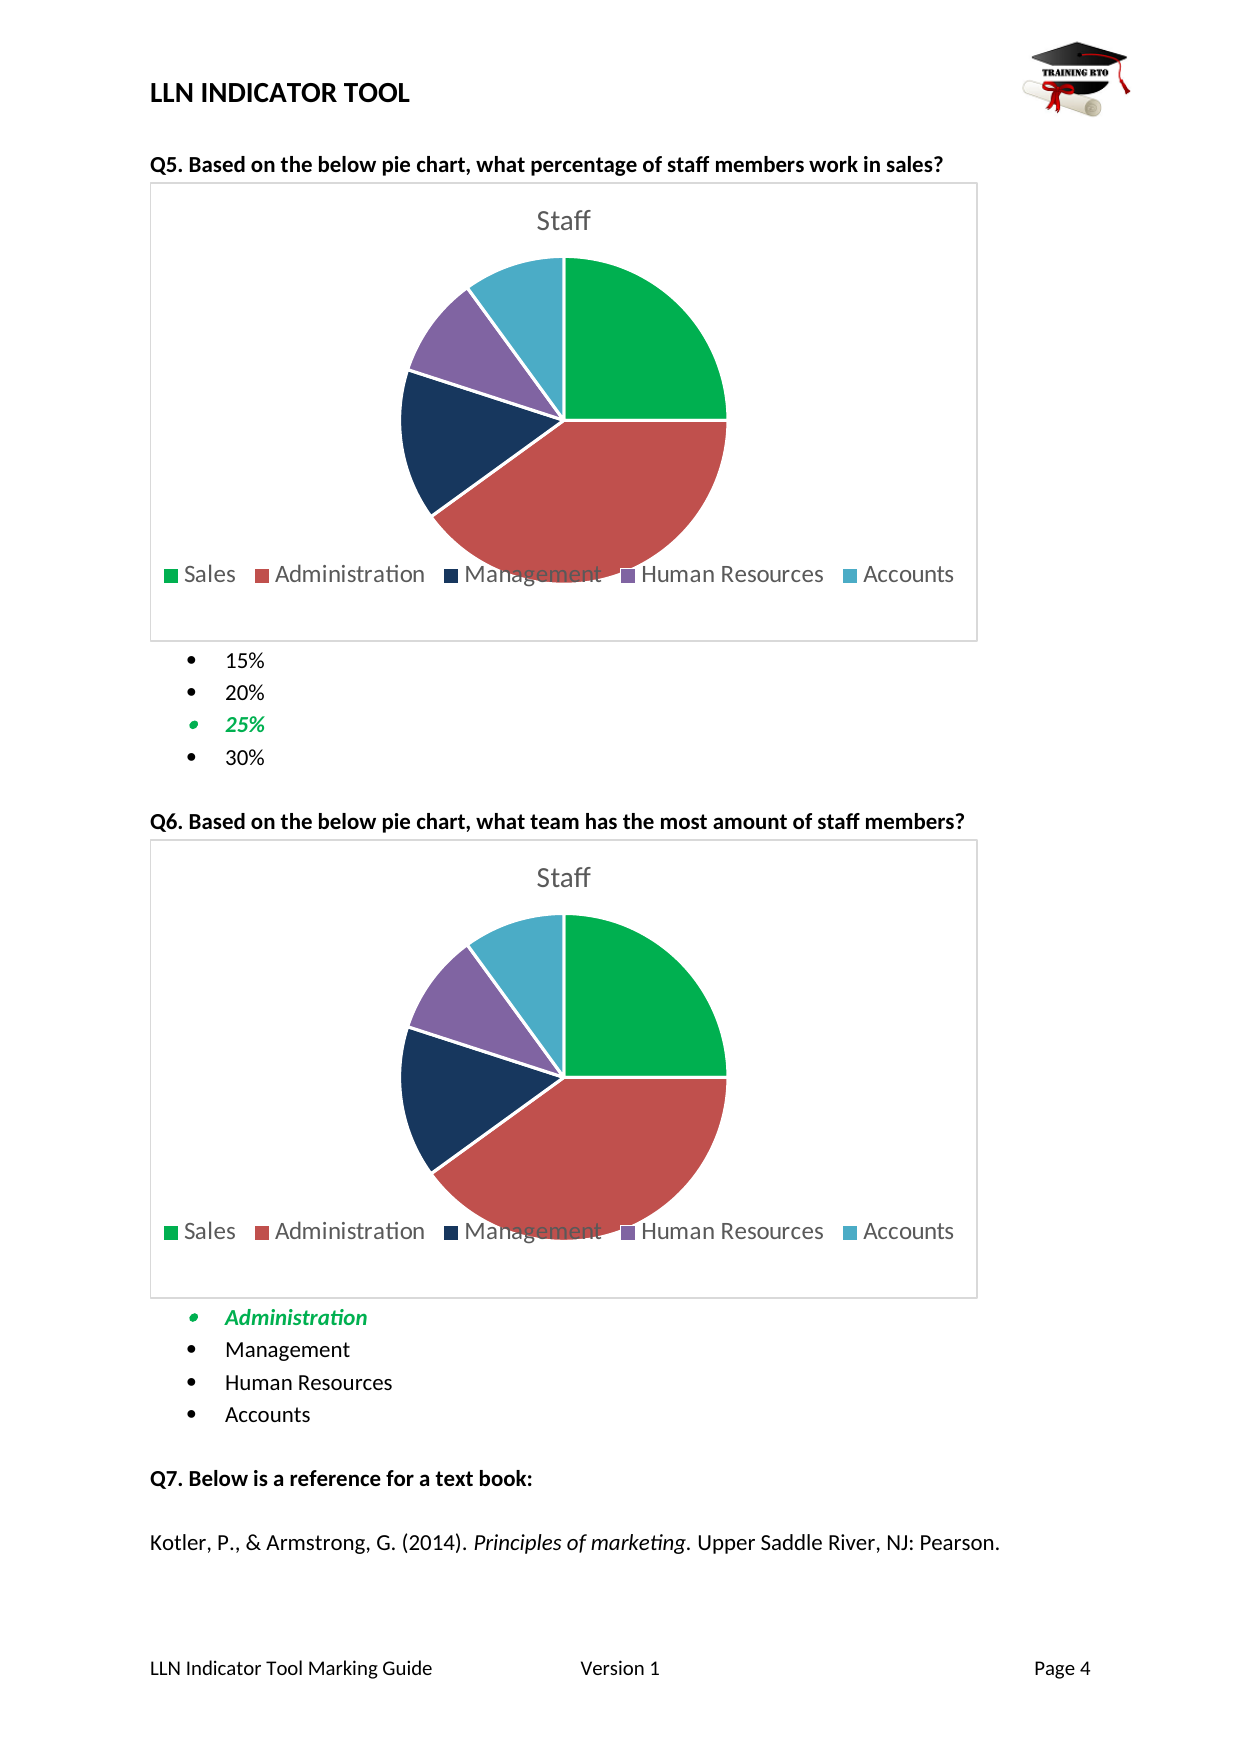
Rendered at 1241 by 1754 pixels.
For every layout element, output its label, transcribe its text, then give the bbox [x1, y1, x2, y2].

list Management [187, 1335, 1090, 1363]
list Human Resources [187, 1368, 1090, 1396]
text Q5. Based on the below pie chart, what percentage of staff members work in sales? [150, 150, 1090, 178]
text Q6. Based on the below pie chart, what team has the most amount of staff members? [150, 807, 1090, 835]
list Accounts [187, 1400, 1090, 1428]
list 15% [187, 646, 1090, 674]
text Kotler, P., & Armstrong, G. (2014). Principles of marketing. Upper Saddle River, NJ: Pearson. [150, 1528, 1090, 1557]
picture [1011, 30, 1149, 129]
list 20% [187, 678, 1090, 706]
list 25% [187, 711, 1090, 738]
list 30% [187, 743, 1090, 771]
text Q7. Below is a reference for a text book: [150, 1464, 1090, 1492]
list Administration [187, 1303, 1090, 1331]
